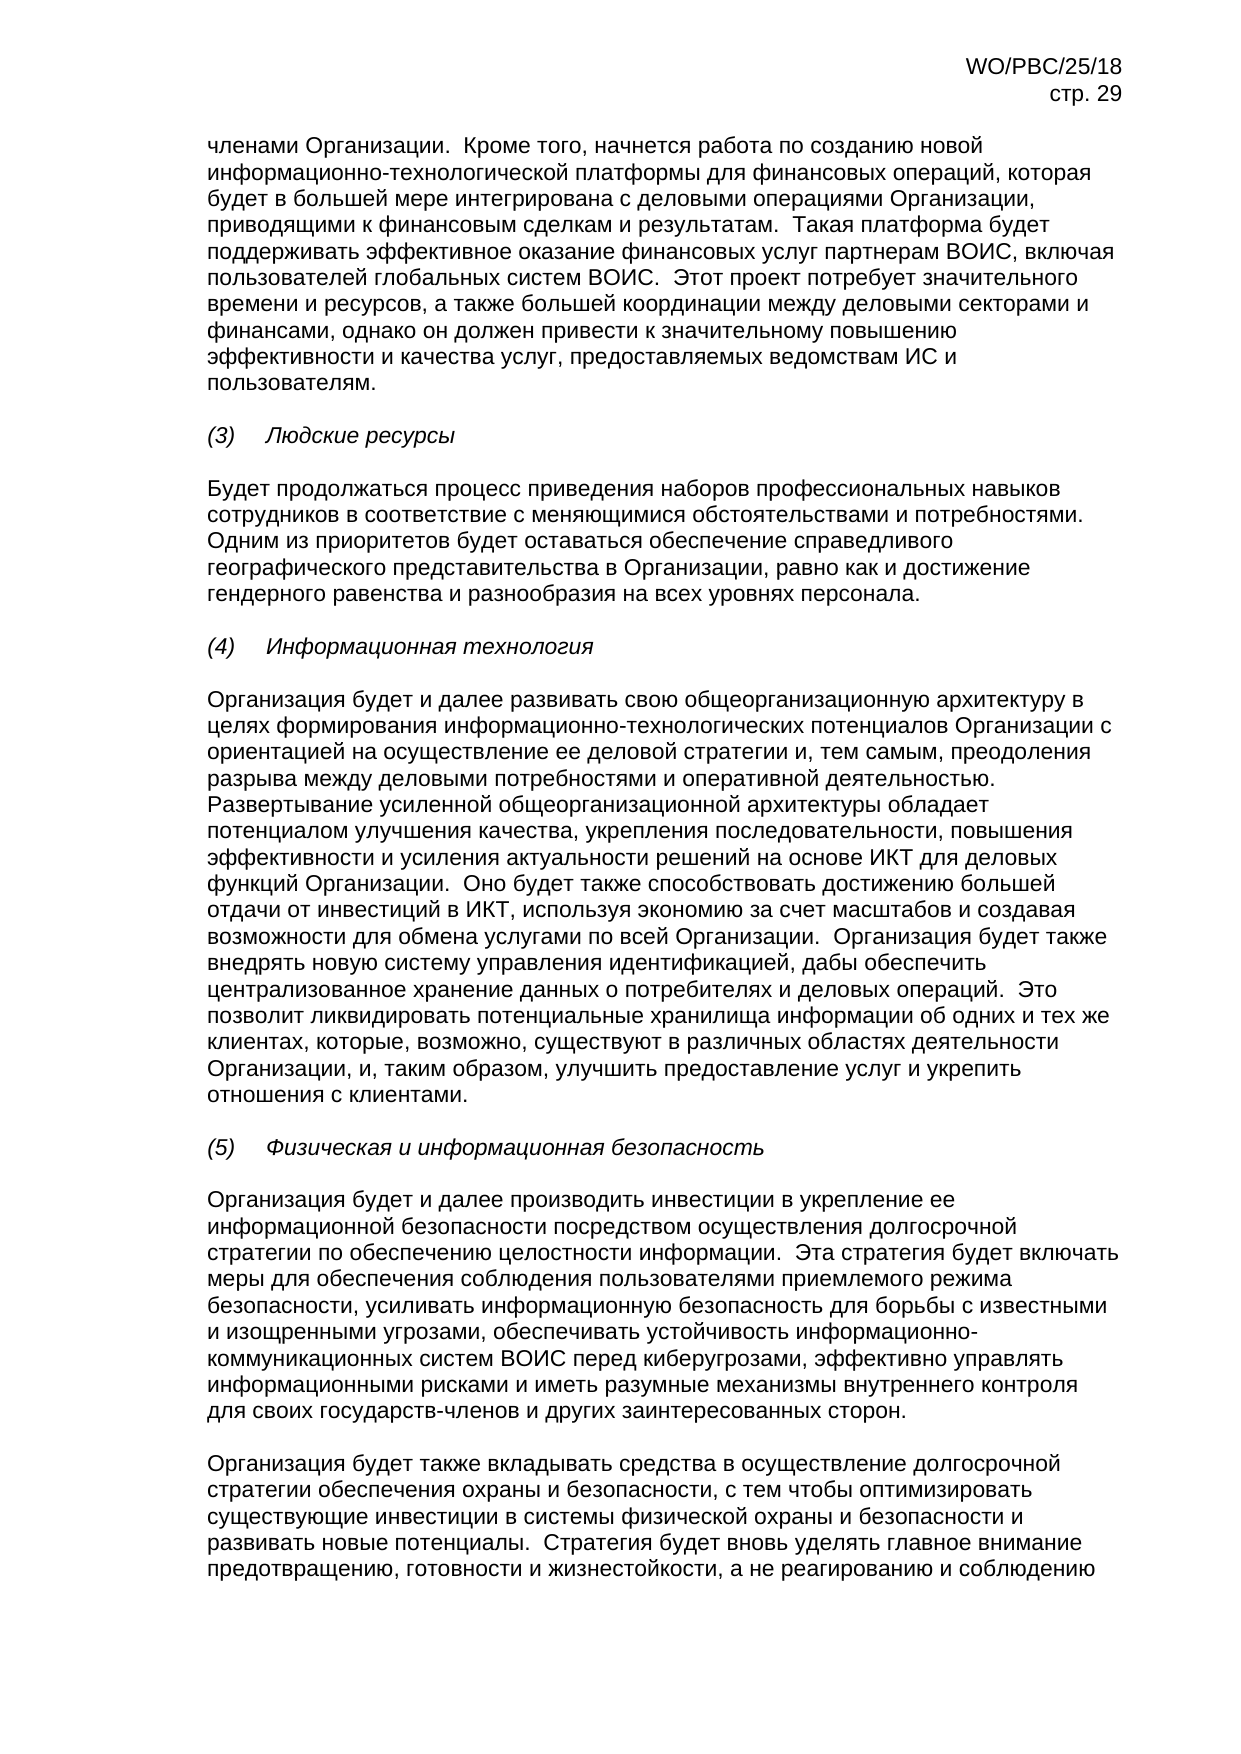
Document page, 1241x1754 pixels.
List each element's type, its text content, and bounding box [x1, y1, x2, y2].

text Будет продолжаться процесс приведения наборов профессиональных навыков сотрудников в соответствие с меняющимися обстоятельствами и потребностями. Одним из приоритетов будет оставаться обеспечение справедливого географического представительства в Организации, равно как и достижение гендерного равенства и разнообразия на всех уровнях персонала. [207, 475, 1122, 607]
text Организация будет и далее производить инвестиции в укрепление ее информационной безопасности посредством осуществления долгосрочной стратегии по обеспечению целостности информации. Эта стратегия будет включать меры для обеспечения соблюдения пользователями приемлемого режима безопасности, усиливать информационную безопасность для борьбы с известными и изощренными угрозами, обеспечивать устойчивость информационно-коммуникационных систем ВОИС перед киберугрозами, эффективно управлять информационными рисками и иметь разумные механизмы внутреннего контроля для своих государств-членов и других заинтересованных сторон. [207, 1186, 1122, 1423]
list Физическая и информационная безопасность [207, 1134, 1122, 1160]
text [207, 1450, 1122, 1582]
text Организация будет и далее развивать свою общеорганизационную архитектуру в целях формирования информационно-технологических потенциалов Организации с ориентацией на осуществление ее деловой стратегии и, тем самым, преодоления разрыва между деловыми потребностями и оперативной деятельностью. Развертывание усиленной общеорганизационной архитектуры обладает потенциалом улучшения качества, укрепления последовательности, повышения эффективности и усиления актуальности решений на основе ИКТ для деловых функций Организации. Оно будет также способствовать достижению большей отдачи от инвестиций в ИКТ, используя экономию за счет масштабов и создавая возможности для обмена услугами по всей Организации. Организация будет также внедрять новую систему управления идентификацией, дабы обеспечить централизованное хранение данных о потребителях и деловых операций. Это позволит ликвидировать потенциальные хранилища информации об одних и тех же клиентах, которые, возможно, существуют в различных областях деятельности Организации, и, таким образом, улучшить предоставление услуг и укрепить отношения с клиентами. [207, 686, 1122, 1107]
list Информационная технология [207, 633, 1122, 659]
list Людские ресурсы [207, 422, 1122, 448]
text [207, 132, 1122, 396]
